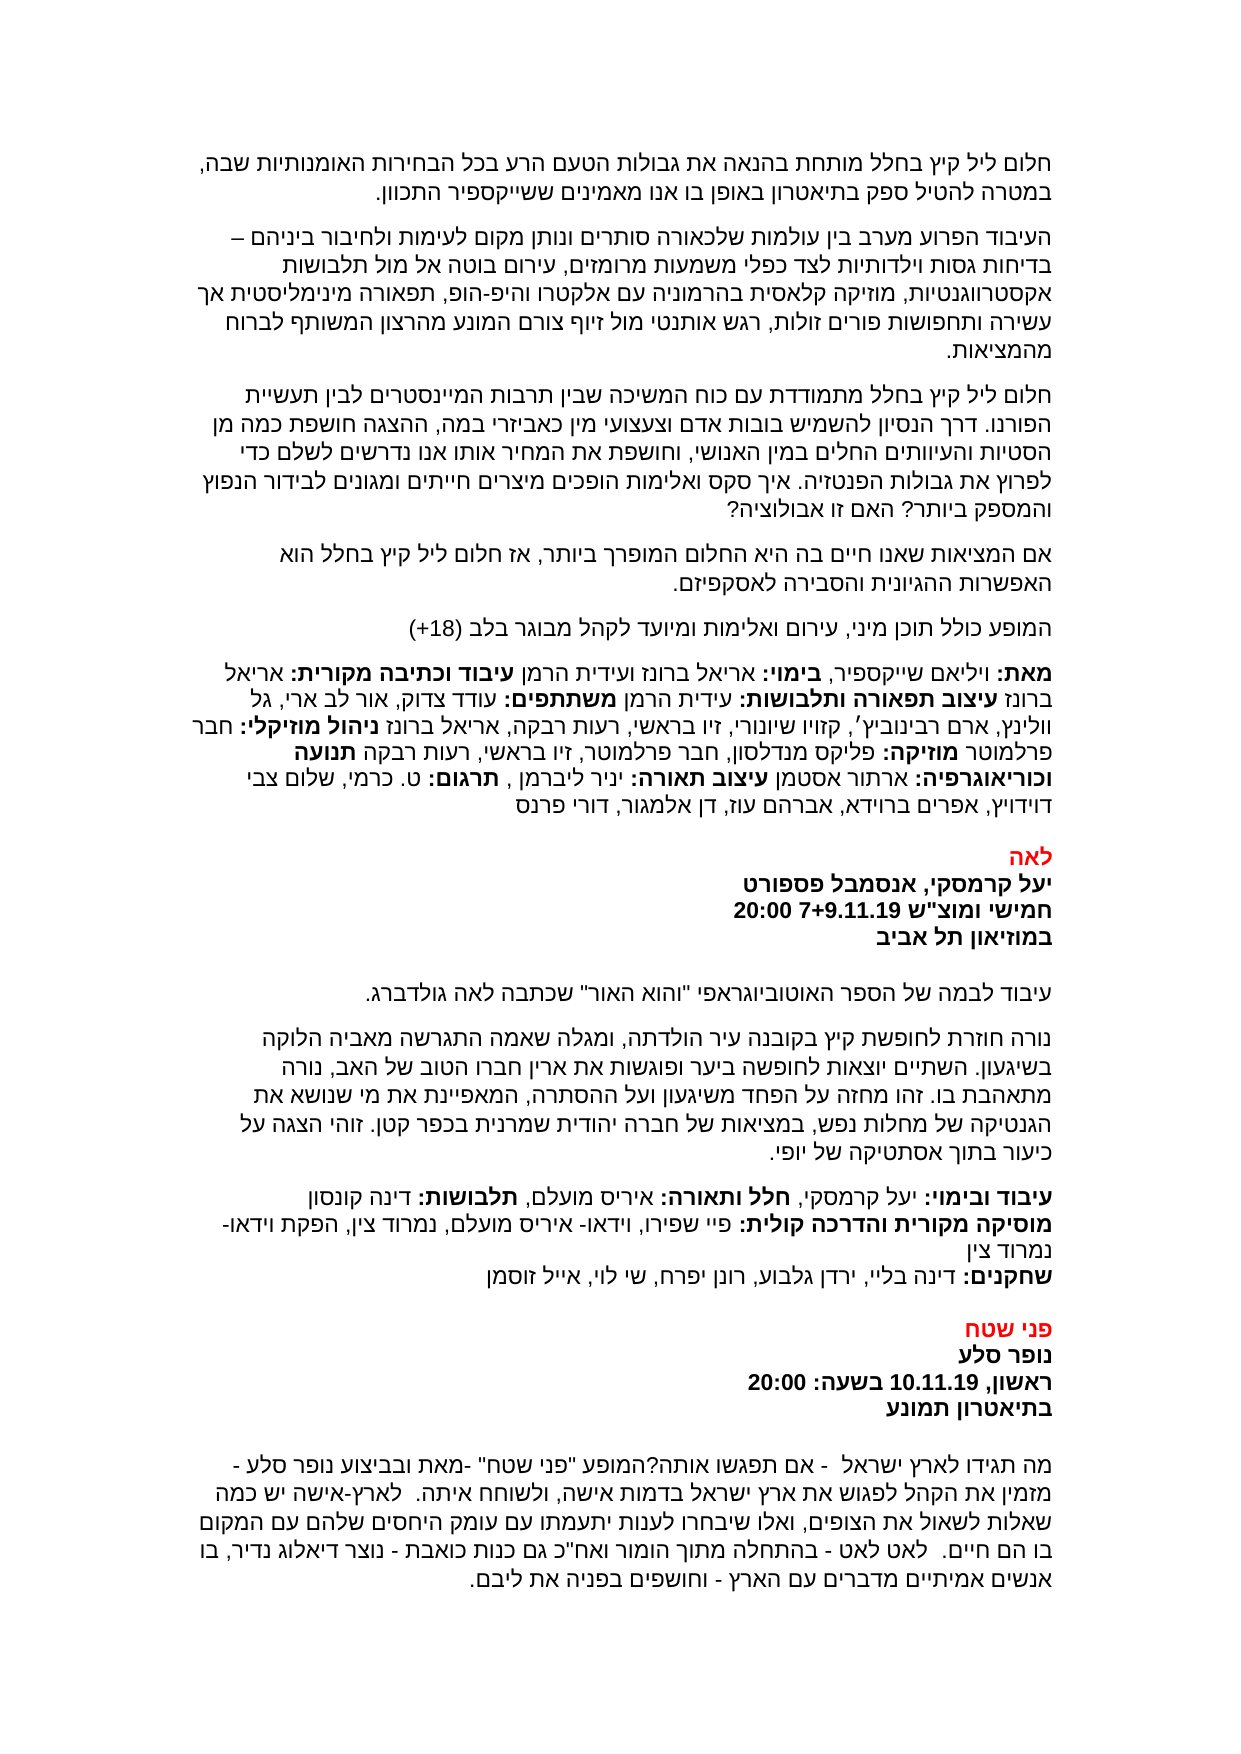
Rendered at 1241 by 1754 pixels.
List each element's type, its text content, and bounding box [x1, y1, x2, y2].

text חלום ליל קיץ בחלל מותחת בהנאה את גבולות הטעם הרע בכל הבחירות האומנותיות שבה, במטרה להטיל ספק בתיאטרון באופן בו אנו מאמינים ששייקספיר התכוון. [187, 150, 1053, 205]
text פני שטח נופר סלע ראשון, 10.11.19 בשעה: 20:00 [187, 1290, 1053, 1395]
text מוסיקה מקורית והדרכה קולית: פיי שפירו, וידאו- איריס מועלם, נמרוד צין, הפקת וידאו- נמרוד צין [187, 1211, 1053, 1263]
text העיבוד הפרוע מערב בין עולמות שלכאורה סותרים ונותן מקום לעימות ולחיבור ביניהם – בדיחות גסות וילדותיות לצד כפלי משמעות מרומזים, עירום בוטה אל מול תלבושות אקסטרווגנטיות, מוזיקה קלאסית בהרמוניה עם אלקטרו והיפ-הופ, תפאורה מינימליסטית אך עשירה ותחפושות פורים זולות, רגש אותנטי מול זיוף צורם המונע מהרצון המשותף לברוח מהמציאות. [187, 223, 1053, 364]
text המופע כולל תוכן מיני, עירום ואלימות ומיועד לקהל מבוגר בלב (18+) [187, 615, 1053, 641]
text עיבוד ובימוי: יעל קרמסקי, חלל ותאורה: איריס מועלם, תלבושות: דינה קונסון [187, 1184, 1053, 1211]
text מה תגידו לארץ ישראל - אם תפגשו אותה?המופע "פני שטח" -מאת ובביצוע נופר סלע - מזמין את הקהל לפגוש את ארץ ישראל בדמות אישה, ולשוחח איתה. לארץ-אישה יש כמה שאלות לשאול את הצופים, ואלו שיבחרו לענות יתעמתו עם עומק היחסים שלהם עם המקום בו הם חיים. לאט לאט - בהתחלה מתוך הומור ואח"כ גם כנות כואבת - נוצר דיאלוג נדיר, בו אנשים אמיתיים מדברים עם הארץ - וחושפים בפניה את ליבם. [187, 1452, 1053, 1592]
text במוזיאון תל אביב [187, 923, 1053, 950]
text בתיאטרון תמונע [187, 1395, 1053, 1421]
text מאת: ויליאם שייקספיר, בימוי: אריאל ברונז ועידית הרמן עיבוד וכתיבה מקורית: אריאל ברונז עיצוב תפאורה ותלבושות: עידית הרמן משתתפים: עודד צדוק, אור לב ארי, גל וולינץ, ארם רבינוביץ׳, קזויו שיונורי, זיו בראשי, רעות רבקה, אריאל ברונז ניהול מוזיקלי: חבר פרלמוטר מוזיקה: פליקס מנדלסון, חבר פרלמוטר, זיו בראשי, רעות רבקה תנועה וכוריאוגרפיה: ארתור אסטמן עיצוב תאורה: יניר ליברמן , תרגום: ט. כרמי, שלום צבי דוידויץ, אפרים ברוידא, אברהם עוז, דן אלמגור, דורי פרנס לאה יעל קרמסקי, אנסמבל פספורט חמישי ומוצ"ש 7+9.11.19 20:00 [187, 660, 1053, 923]
text עיבוד לבמה של הספר האוטוביוגראפי "והוא האור" שכתבה לאה גולדברג. [187, 980, 1053, 1007]
text נורה חוזרת לחופשת קיץ בקובנה עיר הולדתה, ומגלה שאמה התגרשה מאביה הלוקה בשיגעון. השתיים יוצאות לחופשה ביער ופוגשות את ארין חברו הטוב של האב, נורה מתאהבת בו. זהו מחזה על הפחד משיגעון ועל ההסתרה, המאפיינת את מי שנושא את הגנטיקה של מחלות נפש, במציאות של חברה יהודית שמרנית בכפר קטן. זוהי הצגה על כיעור בתוך אסתטיקה של יופי. [187, 1025, 1053, 1166]
text אם המציאות שאנו חיים בה היא החלום המופרך ביותר, אז חלום ליל קיץ בחלל הוא האפשרות ההגיונית והסבירה לאסקפיזם. [187, 541, 1053, 596]
text חלום ליל קיץ בחלל מתמודדת עם כוח המשיכה שבין תרבות המיינסטרים לבין תעשיית הפורנו. דרך הנסיון להשמיש בובות אדם וצעצועי מין כאביזרי במה, ההצגה חושפת כמה מן הסטיות והעיוותים החלים במין האנושי, וחושפת את המחיר אותו אנו נדרשים לשלם כדי לפרוץ את גבולות הפנטזיה. איך סקס ואלימות הופכים מיצרים חייתים ומגונים לבידור הנפוץ והמספק ביותר? האם זו אבולוציה? [187, 382, 1053, 522]
text שחקנים: דינה בליי, ירדן גלבוע, רונן יפרח, שי לוי, אייל זוסמן [187, 1263, 1053, 1290]
